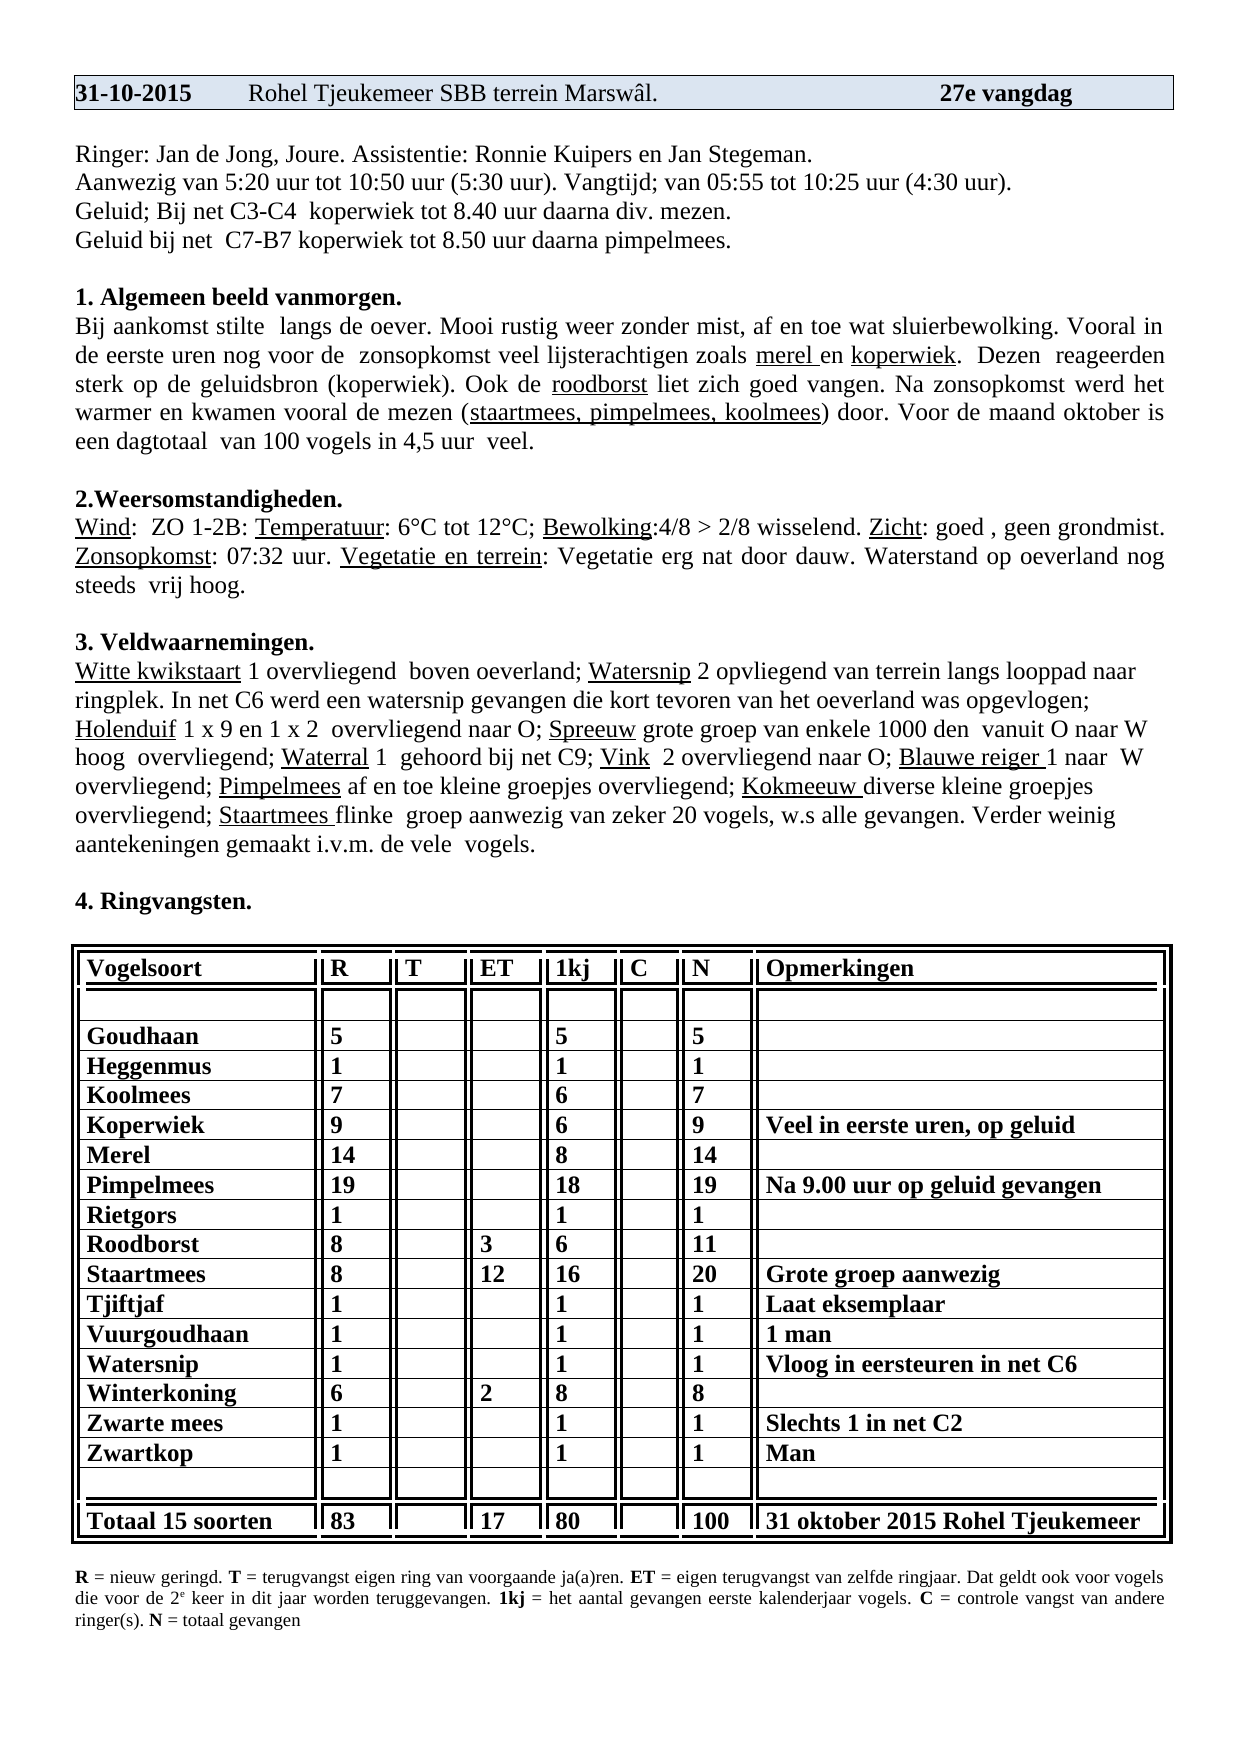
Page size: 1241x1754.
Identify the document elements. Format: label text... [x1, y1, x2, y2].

table_cell 100 [681, 1497, 754, 1535]
table_cell 6 [549, 1110, 614, 1139]
table_cell [685, 1468, 750, 1497]
table_cell 1 [549, 1200, 614, 1228]
table_header ET [469, 947, 544, 982]
table_cell [544, 982, 619, 1020]
table_cell [623, 1349, 676, 1377]
table_cell 31 oktober 2015 Rohel Tjeukemeer [754, 1497, 1168, 1535]
table_header T [394, 947, 469, 982]
table_cell [398, 1259, 464, 1288]
table_cell 5 [324, 1021, 389, 1050]
table_cell 1 [324, 1438, 389, 1467]
table_cell [623, 1140, 676, 1169]
table_cell Veel in eerste uren, op geluid [759, 1110, 1163, 1139]
table_cell 9 [324, 1110, 389, 1139]
table_cell [473, 1081, 539, 1109]
table_cell [398, 1021, 464, 1050]
text Ringer: Jan de Jong, Joure. Assistentie: Ronnie Kuipers en Jan Stegeman. [75, 139, 1165, 167]
table_cell [394, 982, 469, 1020]
table_cell [80, 1468, 314, 1497]
table_cell [473, 1319, 539, 1348]
table_cell 14 [685, 1140, 750, 1169]
table_cell 8 [324, 1230, 389, 1258]
table_cell [473, 1140, 539, 1169]
table_cell [759, 1200, 1163, 1228]
text R = nieuw geringd. T = terugvangst eigen ring van voorgaande ja(a)ren. ET = eigen terugvangst van zelfde ringjaar. Dat geldt ook voor vogels die voor de 2e keer in dit jaar worden teruggevangen. 1kj = het aantal gevangen eerste kalenderjaar vogels. C = controle vangst van andere ringer(s). N = totaal gevangen [75, 1566, 1165, 1630]
text Geluid bij net C7-B7 koperwiek tot 8.50 uur daarna pimpelmees. [75, 225, 1165, 254]
table_header 1kj [544, 947, 619, 982]
table_cell 83 [319, 1497, 394, 1535]
table_cell 19 [324, 1170, 389, 1199]
table_cell 1 [549, 1051, 614, 1079]
table_cell Man [759, 1438, 1163, 1467]
table_cell [623, 1110, 676, 1139]
table_cell Zwartkop [80, 1438, 314, 1467]
table_cell [473, 1021, 539, 1050]
table_cell Staartmees [80, 1259, 314, 1288]
table_cell [473, 1110, 539, 1139]
text 31-10-2015 Rohel Tjeukemeer SBB terrein Marswâl. 27e vangdag [75, 76, 1173, 109]
table_cell [623, 1051, 676, 1079]
table_cell [75, 982, 319, 1020]
table_cell [619, 982, 681, 1020]
table_cell [623, 1319, 676, 1348]
table_cell [759, 1021, 1163, 1050]
table_cell [398, 1230, 464, 1258]
table_cell [623, 1379, 676, 1407]
table_cell Na 9.00 uur op geluid gevangen [759, 1170, 1163, 1199]
table_cell 6 [324, 1379, 389, 1407]
table_cell 8 [549, 1379, 614, 1407]
table_cell 14 [324, 1140, 389, 1169]
table_cell 1 [324, 1051, 389, 1079]
text 2.Weersomstandigheden. [75, 484, 1165, 512]
table_cell 1 [324, 1200, 389, 1228]
table_cell Grote groep aanwezig [759, 1259, 1163, 1288]
table_cell 1 [685, 1200, 750, 1228]
table_cell 80 [544, 1497, 619, 1535]
table_cell [398, 1408, 464, 1437]
table_cell 1 [324, 1408, 389, 1437]
text Bij aankomst stilte langs de oever. Mooi rustig weer zonder mist, af en toe wat sluierbewolking. Vooral in de eerste uren nog voor de zonsopkomst veel lijsterachtigen zoals merel en koperwiek. Dezen reageerden sterk op de geluidsbron (koperwiek). Ook de roodborst liet zich goed vangen. Na zonsopkomst werd het warmer en kwamen vooral de mezen (staartmees, pimpelmees, koolmees) door. Voor de maand oktober is een dagtotaal van 100 vogels in 4,5 uur veel. [75, 311, 1165, 455]
table_cell [473, 1438, 539, 1467]
table_cell 1 [685, 1438, 750, 1467]
table_cell 17 [469, 1497, 544, 1535]
table_cell [398, 1051, 464, 1079]
table_cell [398, 1170, 464, 1199]
table_cell 8 [685, 1379, 750, 1407]
table_cell [681, 982, 754, 1020]
table_cell 1 man [759, 1319, 1163, 1348]
table_cell 11 [685, 1230, 750, 1258]
table_cell 1 [549, 1438, 614, 1467]
table_cell [759, 1379, 1163, 1407]
table_cell [473, 1200, 539, 1228]
table_cell 1 [549, 1319, 614, 1348]
table_cell 5 [685, 1021, 750, 1050]
table_cell Merel [80, 1140, 314, 1169]
table_cell [623, 1081, 676, 1109]
table_cell Koolmees [80, 1081, 314, 1109]
table_cell [324, 1468, 389, 1497]
table_cell 1 [685, 1289, 750, 1318]
table_cell Pimpelmees [80, 1170, 314, 1199]
table_cell 1 [549, 1349, 614, 1377]
table_cell [759, 1081, 1163, 1109]
table_cell [549, 1468, 614, 1497]
table_header Opmerkingen [754, 947, 1168, 982]
table_cell [398, 1438, 464, 1467]
table_cell Tjiftjaf [80, 1289, 314, 1318]
table_cell [473, 1170, 539, 1199]
table_cell 1 [324, 1319, 389, 1348]
table_cell Slechts 1 in net C2 [759, 1408, 1163, 1437]
table_cell 7 [685, 1081, 750, 1109]
text Wind: ZO 1-2B: Temperatuur: 6°C tot 12°C; Bewolking:4/8 > 2/8 wisselend. Zicht: goed , geen grondmist. Zonsopkomst: 07:32 uur. Vegetatie en terrein: Vegetatie erg nat door dauw. Waterstand op oeverland nog steeds vrij hoog. [75, 512, 1165, 599]
table_cell [623, 1408, 676, 1437]
text 4. Ringvangsten. [75, 886, 1165, 915]
table_cell Koperwiek [80, 1110, 314, 1139]
table_cell Vloog in eersteuren in net C6 [759, 1349, 1163, 1377]
table_cell 1 [685, 1408, 750, 1437]
table_cell Winterkoning [80, 1379, 314, 1407]
table_cell Zwarte mees [80, 1408, 314, 1437]
table_cell [619, 1497, 681, 1535]
table_cell 2 [473, 1379, 539, 1407]
table_cell 1 [685, 1349, 750, 1377]
table_cell [623, 1259, 676, 1288]
text 3. Veldwaarnemingen. [75, 627, 1165, 656]
table_header R [319, 947, 394, 982]
table_cell Heggenmus [80, 1051, 314, 1079]
text Aanwezig van 5:20 uur tot 10:50 uur (5:30 uur). Vangtijd; van 05:55 tot 10:25 uur (4:30 uur). [75, 167, 1165, 196]
table_cell 20 [685, 1259, 750, 1288]
table_cell [394, 1497, 469, 1535]
table_cell 1 [324, 1289, 389, 1318]
table_cell 9 [685, 1110, 750, 1139]
text Witte kwikstaart 1 overvliegend boven oeverland; Watersnip 2 opvliegend van terrein langs looppad naar ringplek. In net C6 werd een watersnip gevangen die kort tevoren van het oeverland was opgevlogen; Holenduif 1 x 9 en 1 x 2 overvliegend naar O; Spreeuw grote groep van enkele 1000 den vanuit O naar W hoog overvliegend; Waterral 1 gehoord bij net C9; Vink 2 overvliegend naar O; Blauwe reiger 1 naar W overvliegend; Pimpelmees af en toe kleine groepjes overvliegend; Kokmeeuw diverse kleine groepjes overvliegend; Staartmees flinke groep aanwezig van zeker 20 vogels, w.s alle gevangen. Verder weinig aantekeningen gemaakt i.v.m. de vele vogels. [75, 656, 1165, 857]
table_cell 19 [685, 1170, 750, 1199]
table_cell 6 [549, 1230, 614, 1258]
table_cell [398, 1110, 464, 1139]
table_cell 8 [324, 1259, 389, 1288]
table_cell 18 [549, 1170, 614, 1199]
table_cell [398, 1289, 464, 1318]
table_cell 1 [549, 1289, 614, 1318]
table_cell [759, 1230, 1163, 1258]
text Geluid; Bij net C3-C4 koperwiek tot 8.40 uur daarna div. mezen. [75, 196, 1165, 225]
table_cell Roodborst [80, 1230, 314, 1258]
text 1. Algemeen beeld vanmorgen. [75, 282, 1165, 311]
table_cell [759, 1051, 1163, 1079]
table_cell 8 [549, 1140, 614, 1169]
table_cell 1 [685, 1051, 750, 1079]
table_cell [623, 1468, 676, 1497]
table_cell 7 [324, 1081, 389, 1109]
table_cell [398, 1140, 464, 1169]
table_header Vogelsoort [75, 947, 319, 982]
table_cell 1 [549, 1408, 614, 1437]
table_cell [623, 1289, 676, 1318]
table_cell 12 [473, 1259, 539, 1288]
table_cell Watersnip [80, 1349, 314, 1377]
table_cell [319, 982, 394, 1020]
table_cell [759, 1140, 1163, 1169]
table_cell 16 [549, 1259, 614, 1288]
table_cell 3 [473, 1230, 539, 1258]
table_cell Goudhaan [80, 1021, 314, 1050]
table_cell Vuurgoudhaan [80, 1319, 314, 1348]
table_cell [759, 1468, 1163, 1497]
table_cell Totaal 15 soorten [75, 1497, 319, 1535]
table_cell [398, 1349, 464, 1377]
table_cell [398, 1081, 464, 1109]
table_cell [623, 1230, 676, 1258]
table_cell [473, 1051, 539, 1079]
table_cell [398, 1319, 464, 1348]
table_cell [623, 1438, 676, 1467]
table_cell [754, 982, 1168, 1020]
table_cell 1 [685, 1319, 750, 1348]
table_header C [619, 947, 681, 982]
table_header N [681, 947, 754, 982]
table_cell [398, 1379, 464, 1407]
table_cell [398, 1468, 464, 1497]
table_cell 6 [549, 1081, 614, 1109]
table_cell Laat eksemplaar [759, 1289, 1163, 1318]
table_cell [473, 1289, 539, 1318]
table_cell 1 [324, 1349, 389, 1377]
table_cell [469, 982, 544, 1020]
table_cell Rietgors [80, 1200, 314, 1228]
table_cell [623, 1200, 676, 1228]
table_cell [473, 1349, 539, 1377]
table_cell 5 [549, 1021, 614, 1050]
table_cell [473, 1408, 539, 1437]
table_cell [623, 1170, 676, 1199]
table_cell [473, 1468, 539, 1497]
table_cell [623, 1021, 676, 1050]
table_cell [398, 1200, 464, 1228]
